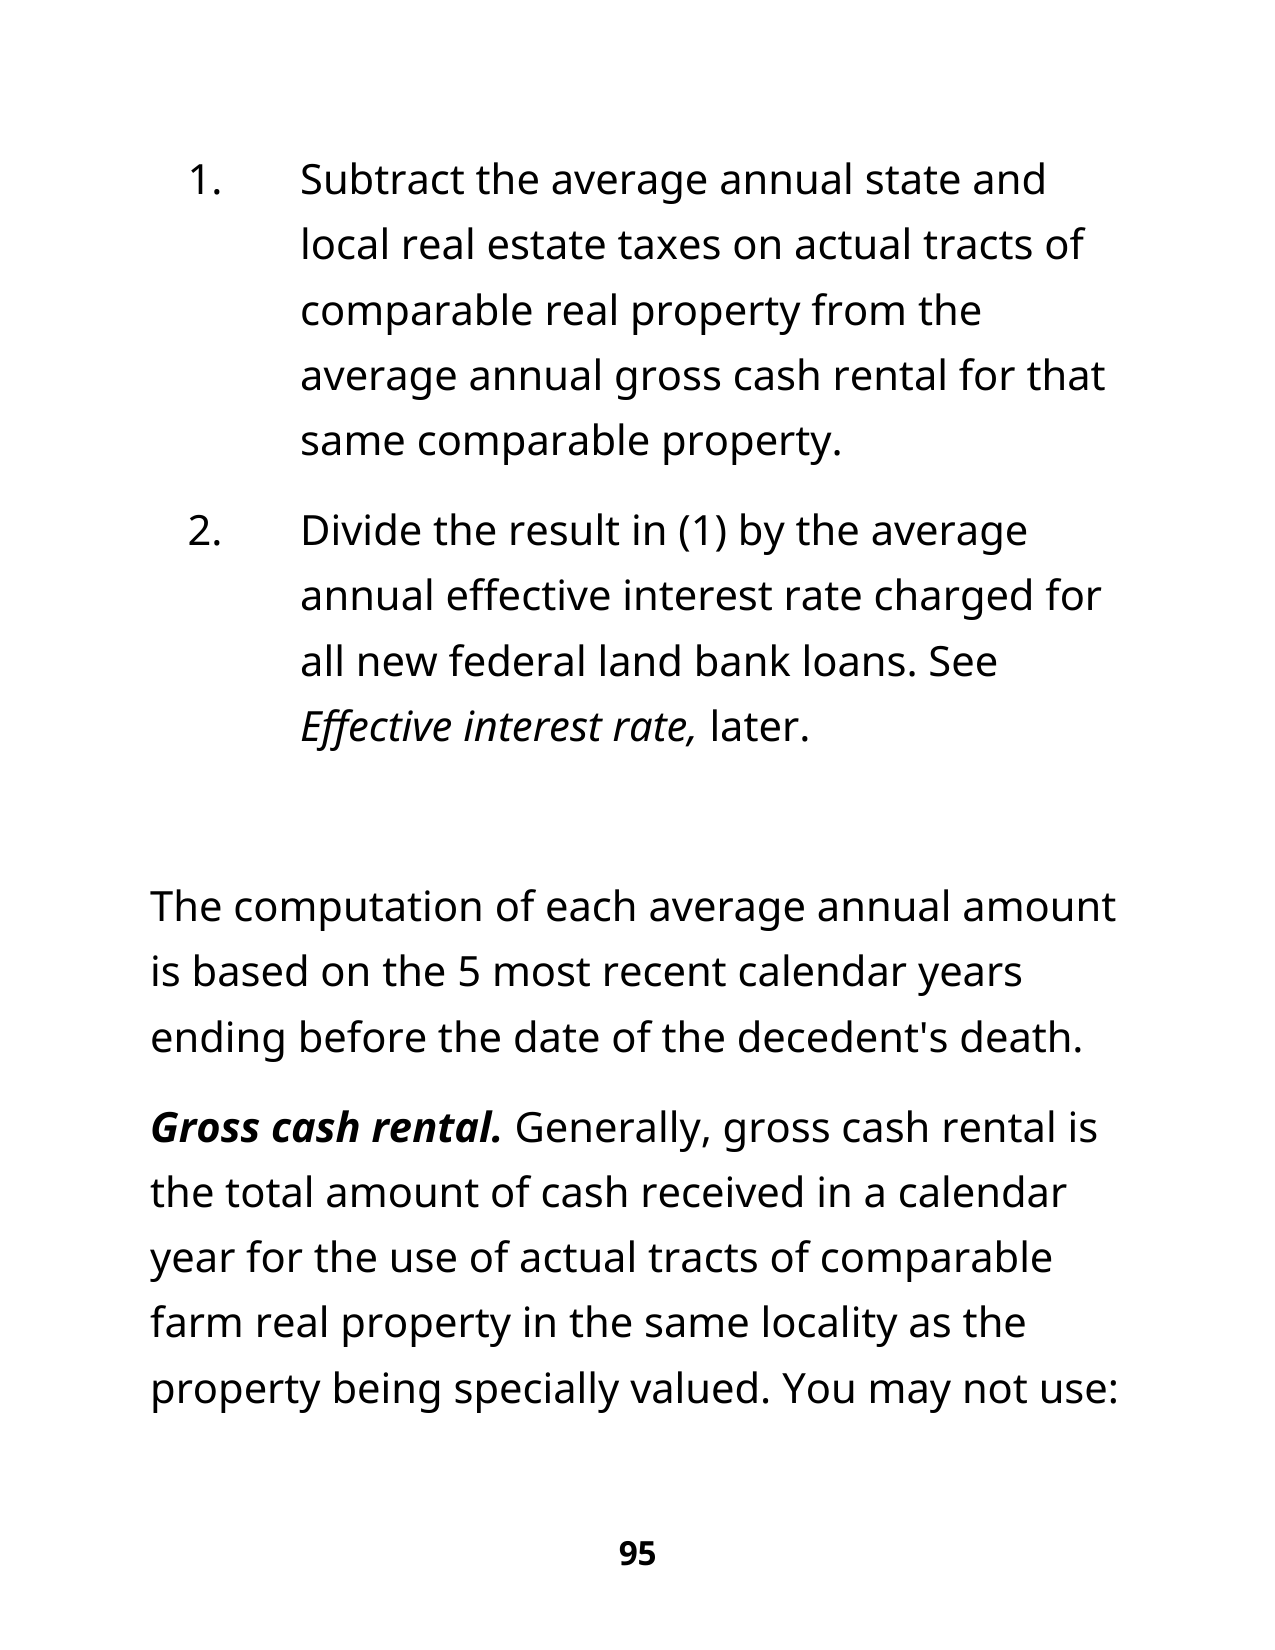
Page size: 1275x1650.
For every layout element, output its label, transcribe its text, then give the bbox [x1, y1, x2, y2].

list Subtract the average annual state and local real estate taxes on actual tracts of comparable real property from the average annual gross cash rental for that same comparable property. [187, 150, 1125, 468]
text Gross cash rental. Generally, gross cash rental is the total amount of cash received in a calendar year for the use of actual tracts of comparable farm real property in the same locality as the property being specially valued. You may not use: [150, 1098, 1125, 1415]
list Divide the result in (1) by the average annual effective interest rate charged for all new federal land bank loans. See Effective interest rate, later. [187, 501, 1125, 753]
text The computation of each average annual amount is based on the 5 most recent calendar years ending before the date of the decedent's death. [150, 877, 1125, 1064]
